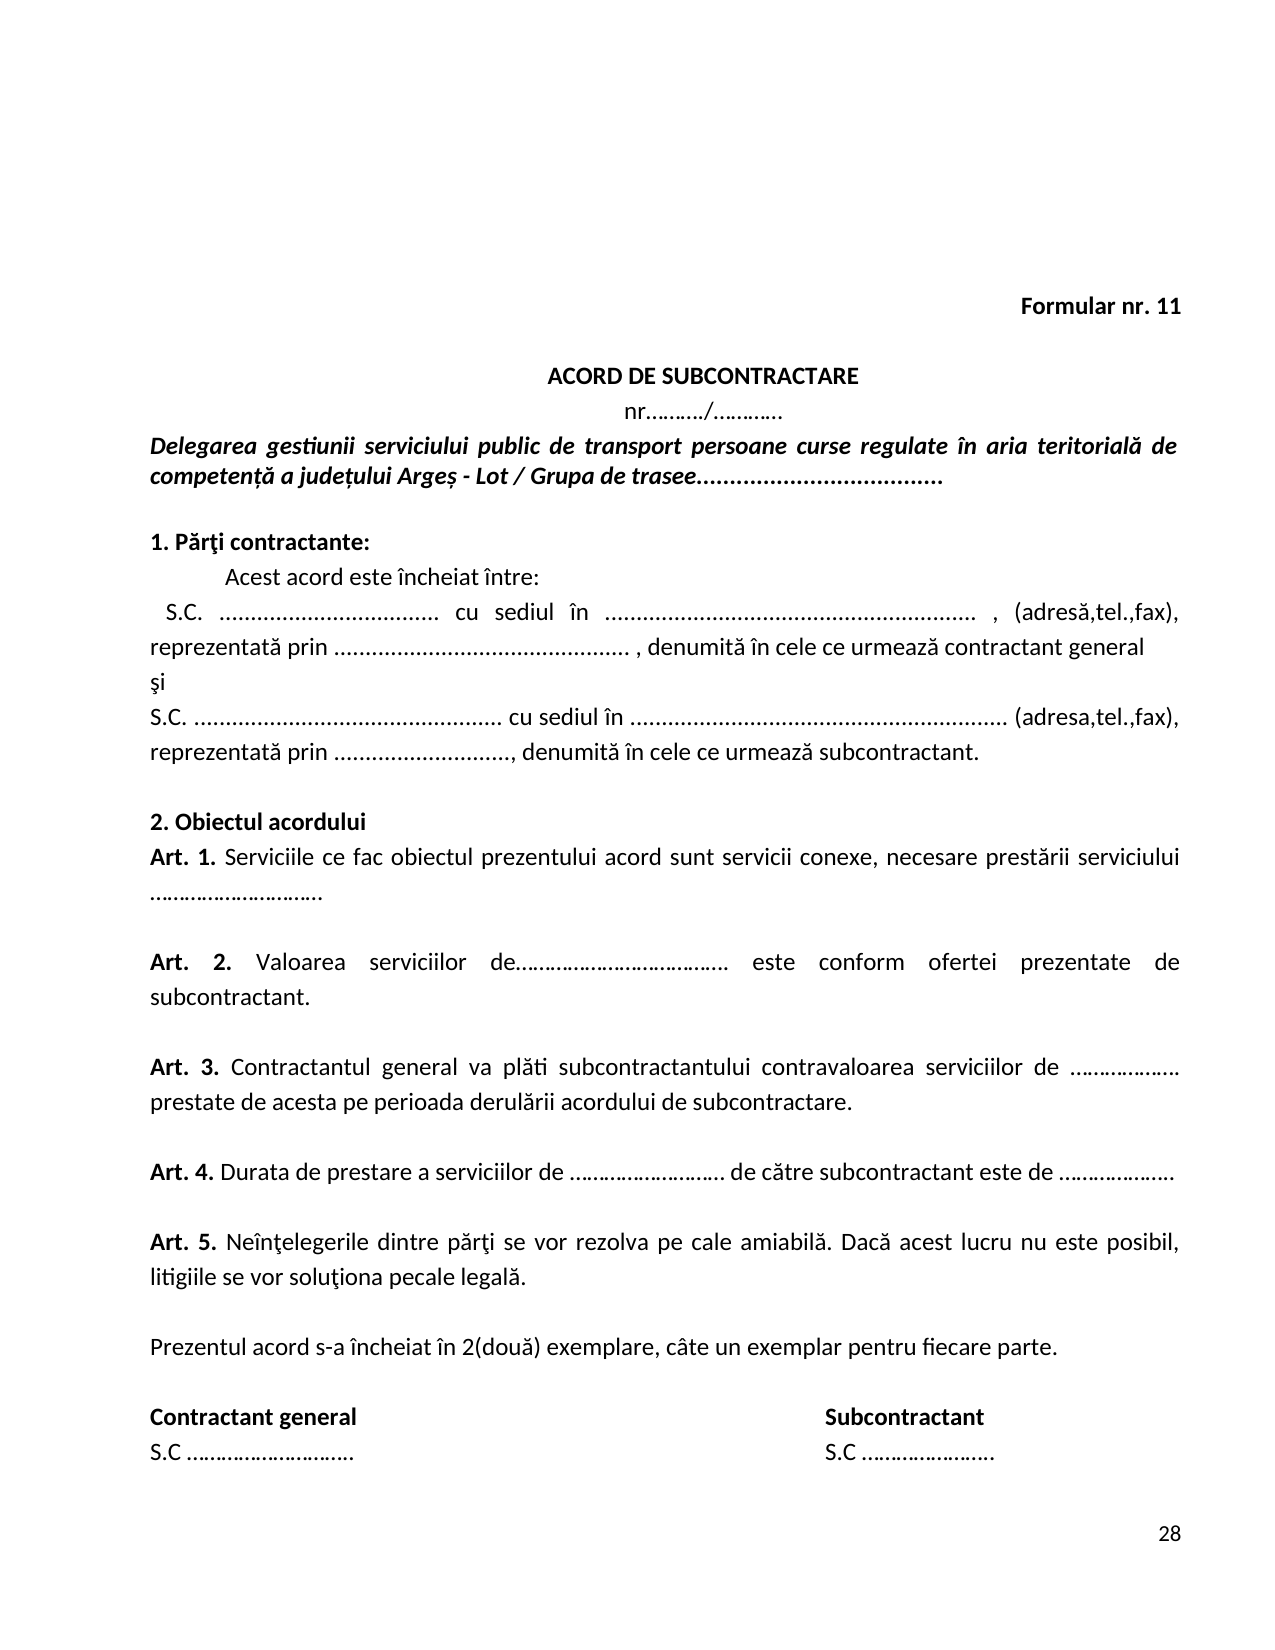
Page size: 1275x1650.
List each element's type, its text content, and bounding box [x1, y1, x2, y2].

text Art. 1. Serviciile ce fac obiectul prezentului acord sunt servicii conexe, necesare prestării serviciului ………………………… [150, 841, 1181, 907]
text S.C. ................................... cu sediul în ........................................................... , (adresă,tel.,fax), reprezentată prin ............................................... , denumită în cele ce urmează contractant general [150, 596, 1181, 662]
text Prezentul acord s-a încheiat în 2(două) exemplare, câte un exemplar pentru fiecare parte. [150, 1331, 1181, 1362]
text 2. Obiectul acordului [150, 806, 1181, 837]
text Formular nr. 11 [150, 290, 1181, 321]
text S.C ……………………….. S.C ………………….. [150, 1436, 1181, 1467]
text Art. 5. Neînţelegerile dintre părţi se vor rezolva pe cale amiabilă. Dacă acest lucru nu este posibil, litigiile se vor soluţiona pecale legală. [150, 1226, 1181, 1292]
text ACORD DE SUBCONTRACTARE [150, 360, 1181, 391]
text nr………./………… [150, 395, 1181, 426]
text 1. Părţi contractante: [150, 526, 1181, 557]
text şi [150, 666, 1181, 697]
text S.C. ................................................. cu sediul în ............................................................ (adresa,tel.,fax), reprezentată prin ............................, denumită în cele ce urmează subcontractant. [150, 701, 1181, 767]
text Art. 3. Contractantul general va plăti subcontractantului contravaloarea serviciilor de ………………. prestate de acesta pe perioada derulării acordului de subcontractare. [150, 1051, 1181, 1117]
text Acest acord este încheiat între: [150, 561, 1181, 592]
text Contractant general Subcontractant [150, 1401, 1181, 1432]
text Art. 2. Valoarea serviciilor de………………………………. este conform ofertei prezentate de subcontractant. [150, 946, 1181, 1012]
text Art. 4. Durata de prestare a serviciilor de ……………………… de către subcontractant este de ……………….. [150, 1156, 1181, 1187]
text Delegarea gestiunii serviciului public de transport persoane curse regulate în aria teritorială de competenţă a județului Argeş - Lot / Grupa de trasee..................................... [150, 430, 1181, 491]
